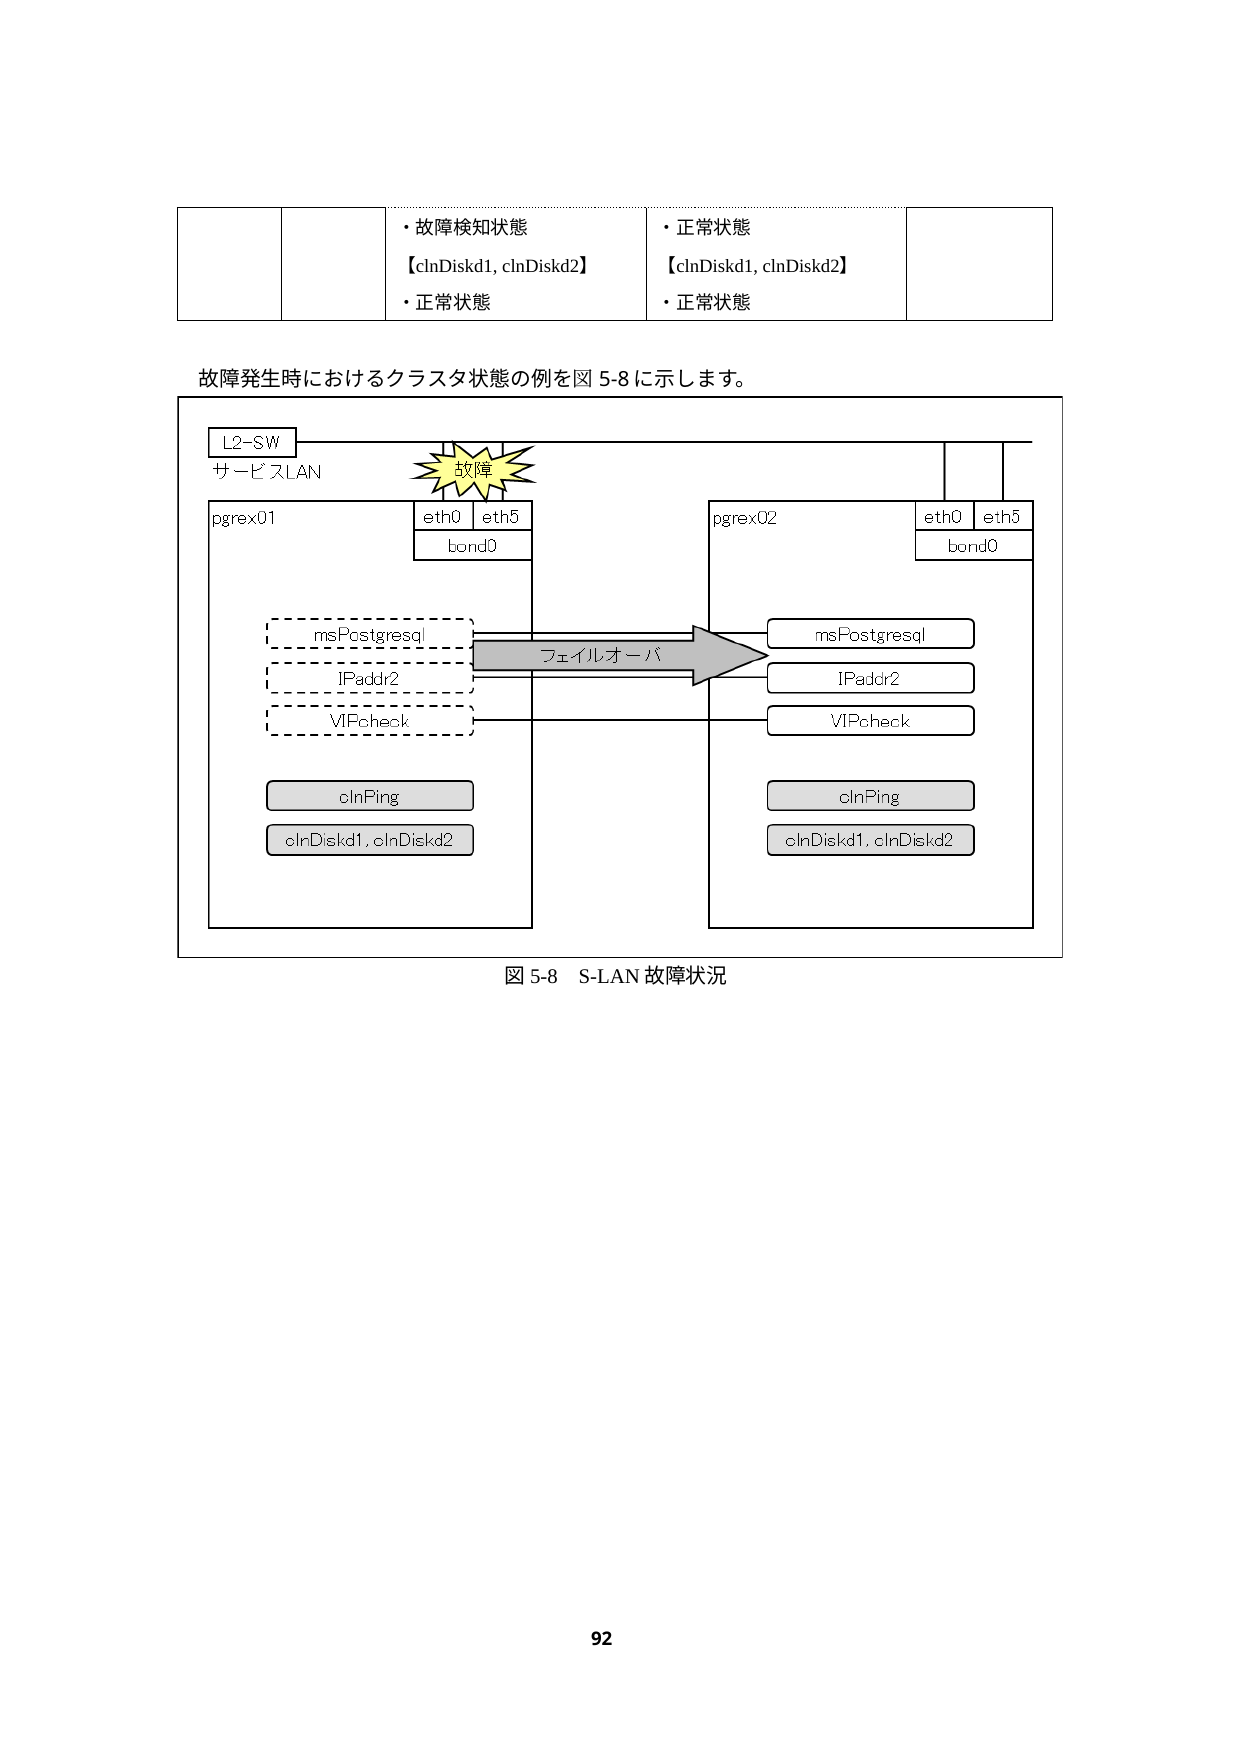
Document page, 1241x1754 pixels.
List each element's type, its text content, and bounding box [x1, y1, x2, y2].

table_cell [647, 207, 906, 320]
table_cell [386, 207, 646, 320]
picture [177, 396, 1063, 958]
